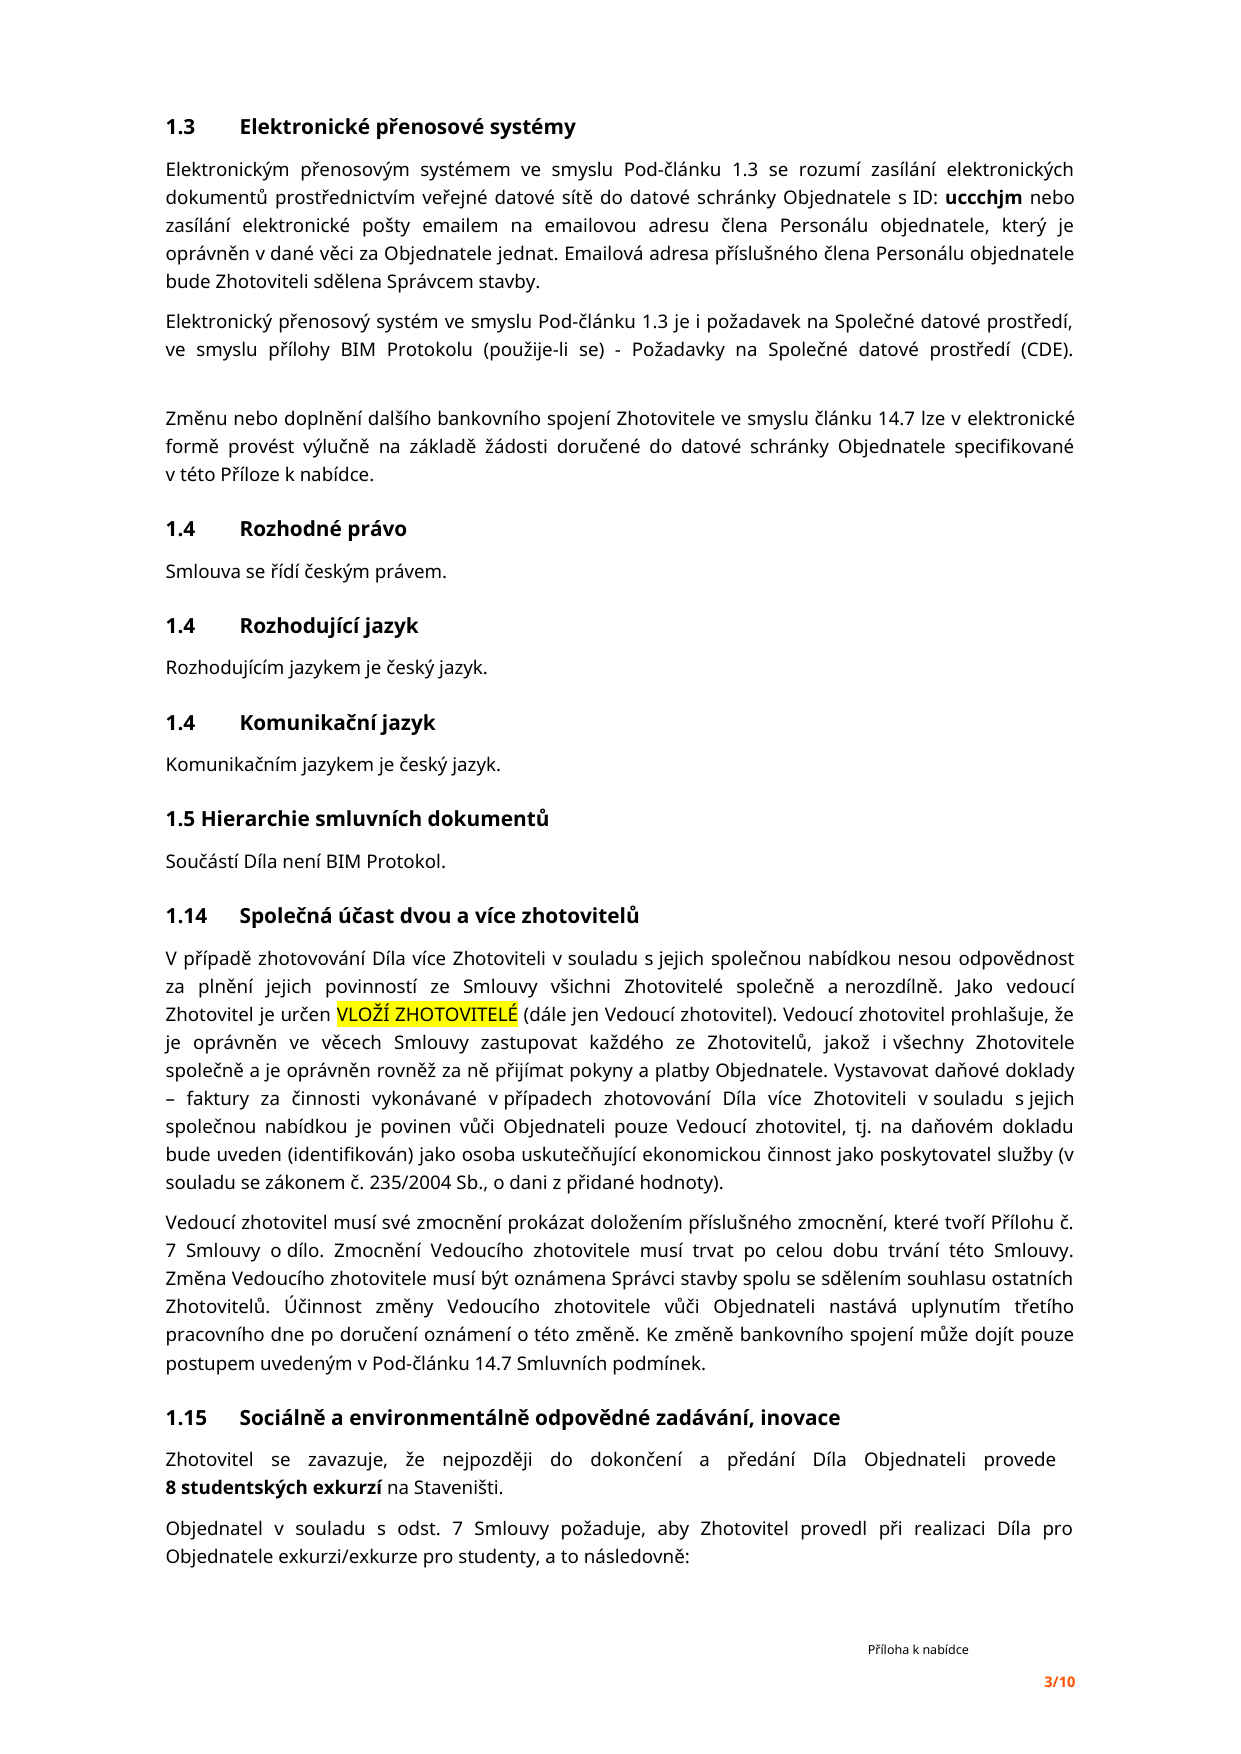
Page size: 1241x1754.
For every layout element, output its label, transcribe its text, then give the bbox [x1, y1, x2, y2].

text Elektronickým přenosovým systémem ve smyslu Pod-článku 1.3 se rozumí zasílání elektronických dokumentů prostřednictvím veřejné datové sítě do datové schránky Objednatele s ID: uccchjm nebo zasílání elektronické pošty emailem na emailovou adresu člena Personálu objednatele, který je oprávněn v dané věci za Objednatele jednat. Emailová adresa příslušného člena Personálu objednatele bude Zhotoviteli sdělena Správcem stavby. [165, 156, 1075, 293]
text Rozhodujícím jazykem je český jazyk. [165, 655, 1075, 680]
text Vedoucí zhotovitel musí své zmocnění prokázat doložením příslušného zmocnění, které tvoří Přílohu č. 7 Smlouvy o dílo. Zmocnění Vedoucího zhotovitele musí trvat po celou dobu trvání této Smlouvy. Změna Vedoucího zhotovitele musí být oznámena Správci stavby spolu se sdělením souhlasu ostatních Zhotovitelů. Účinnost změny Vedoucího zhotovitele vůči Objednateli nastává uplynutím třetího pracovního dne po doručení oznámení o této změně. Ke změně bankovního spojení může dojít pouze postupem uvedeným v Pod-článku 14.7 Smluvních podmínek. [165, 1210, 1075, 1375]
text V případě zhotovování Díla více Zhotoviteli v souladu s jejich společnou nabídkou nesou odpovědnost za plnění jejich povinností ze Smlouvy všichni Zhotovitelé společně a nerozdílně. Jako vedoucí Zhotovitel je určen VLOŽÍ ZHOTOVITELÉ (dále jen Vedoucí zhotovitel). Vedoucí zhotovitel prohlašuje, že je oprávněn ve věcech Smlouvy zastupovat každého ze Zhotovitelů, jakož i všechny Zhotovitele společně a je oprávněn rovněž za ně přijímat pokyny a platby Objednatele. Vystavovat daňové doklady – faktury za činnosti vykonávané v případech zhotovování Díla více Zhotoviteli v souladu s jejich společnou nabídkou je povinen vůči Objednateli pouze Vedoucí zhotovitel, tj. na daňovém dokladu bude uveden (identifikován) jako osoba uskutečňující ekonomickou činnost jako poskytovatel služby (v souladu se zákonem č. 235/2004 Sb., o dani z přidané hodnoty). [165, 945, 1075, 1195]
text 1.4 Komunikační jazyk [165, 708, 1075, 736]
list Zhotovitel se zavazuje, že nejpozději do dokončení a předání Díla Objednateli provede 8 studentských exkurzí na Staveništi. [165, 1447, 1075, 1500]
list Objednatel v souladu s odst. 7 Smlouvy požaduje, aby Zhotovitel provedl při realizaci Díla pro Objednatele exkurzi/exkurze pro studenty, a to následovně: [165, 1515, 1075, 1569]
text Smlouva se řídí českým právem. [165, 558, 1075, 583]
text 1.3 Elektronické přenosové systémy [165, 112, 1075, 141]
text 1.4 Rozhodné právo [165, 514, 1075, 543]
text 1.5 Hierarchie smluvních dokumentů [165, 804, 1075, 833]
text Změnu nebo doplnění dalšího bankovního spojení Zhotovitele ve smyslu článku 14.7 lze v elektronické formě provést výlučně na základě žádosti doručené do datové schránky Objednatele specifikované v této Příloze k nabídce. [165, 405, 1075, 487]
text Součástí Díla není BIM Protokol. [165, 848, 1075, 874]
text 1.4 Rozhodující jazyk [165, 611, 1075, 639]
text Elektronický přenosový systém ve smyslu Pod-článku 1.3 je i požadavek na Společné datové prostředí, ve smyslu přílohy BIM Protokolu (použije-li se) - Požadavky na Společné datové prostředí (CDE). [165, 308, 1075, 390]
text Komunikačním jazykem je český jazyk. [165, 751, 1075, 777]
text 1.15 Sociálně a environmentálně odpovědné zadávání, inovace [165, 1403, 1075, 1431]
text 1.14 Společná účast dvou a více zhotovitelů [165, 901, 1075, 930]
